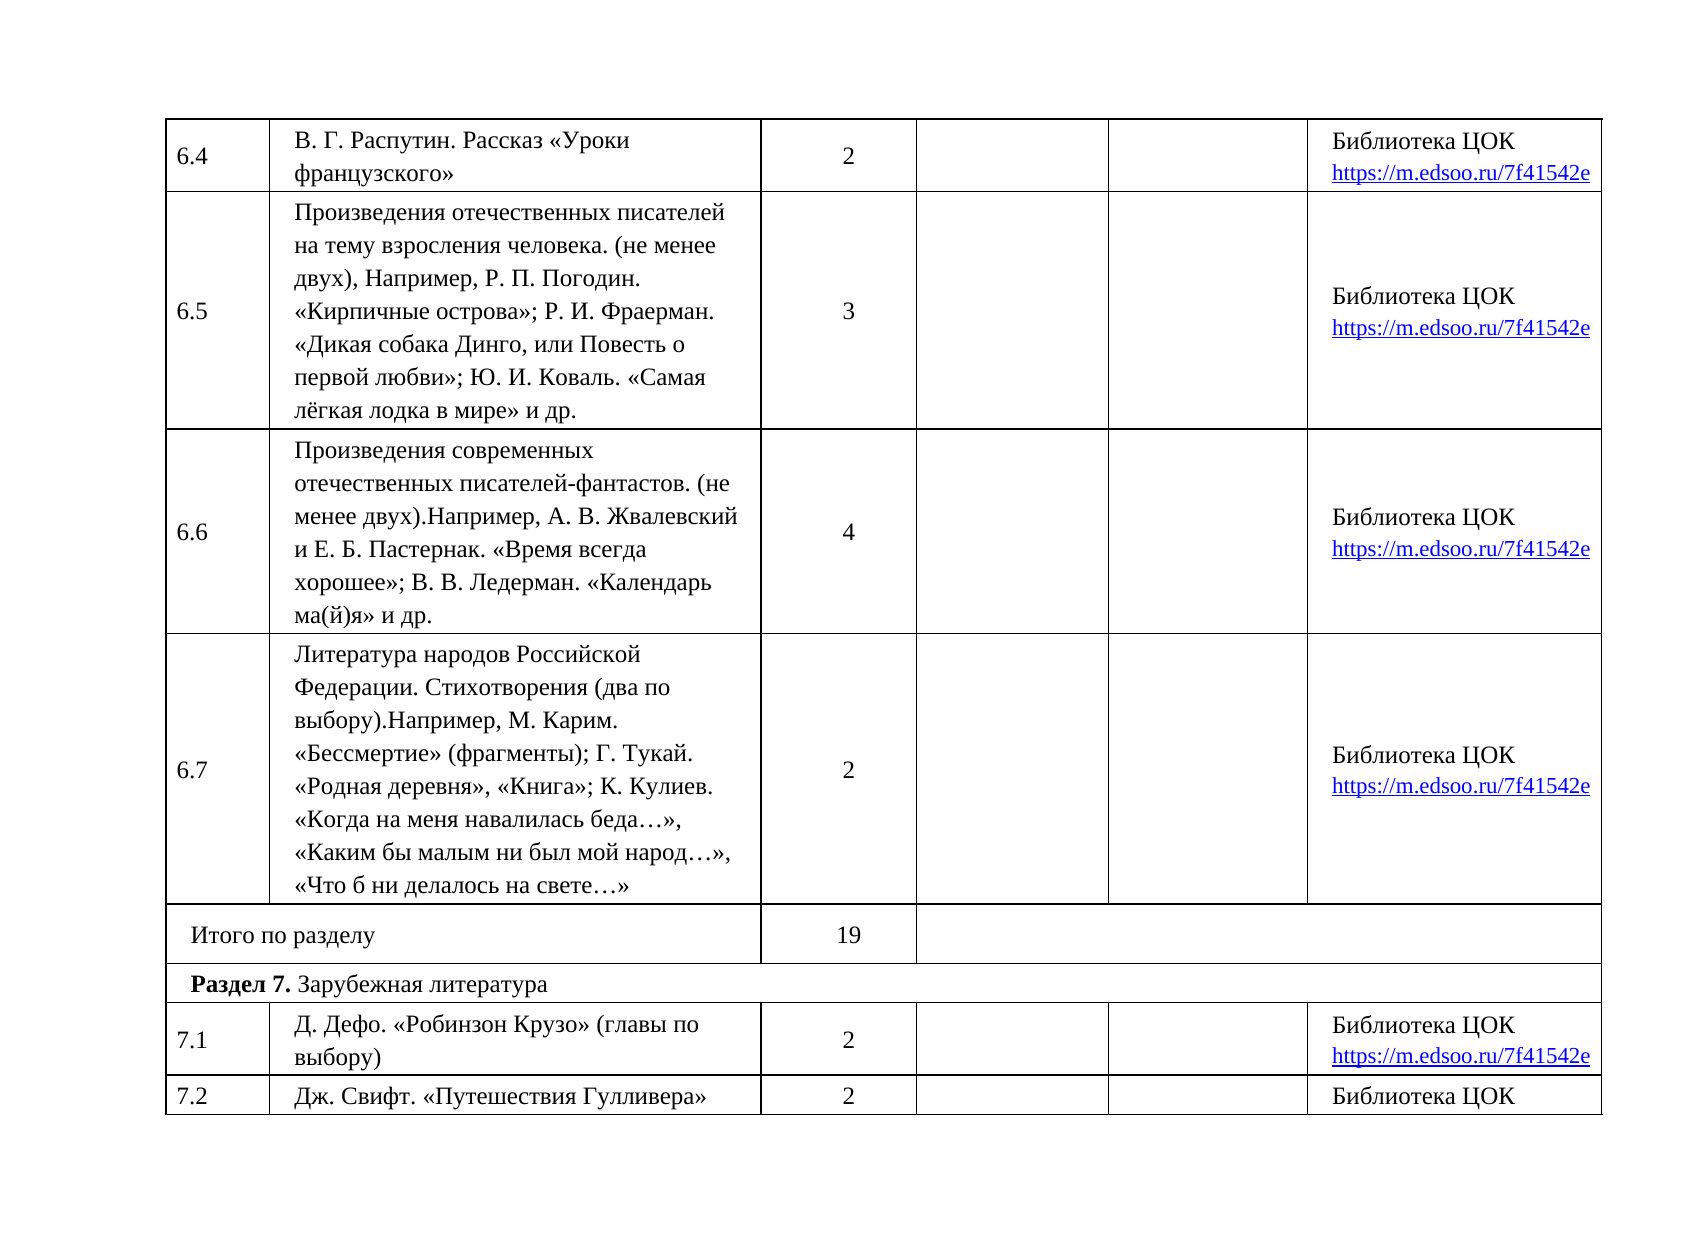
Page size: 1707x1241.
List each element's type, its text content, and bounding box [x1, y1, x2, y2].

table_cell Раздел 7. Зарубежная литература [167, 964, 1601, 1002]
table_cell Литература народов Российской Федерации. Стихотворения (два по выбору).Например, М. Карим. «Бессмертие» (фрагменты); Г. Тукай. «Родная деревня», «Книга»; К. Кулиев. «Когда на меня навалилась беда…», «Каким бы малым ни был мой народ…», «Что б ни делалось на свете…» [270, 634, 760, 903]
table_cell 3 [762, 192, 916, 428]
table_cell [270, 1076, 760, 1114]
table_cell 6.7 [167, 634, 269, 903]
table_cell [1109, 120, 1307, 191]
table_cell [1308, 192, 1601, 428]
table_cell Итого по разделу [167, 905, 760, 962]
table_cell Произведения современных отечественных писателей-фантастов. (не менее двух).Например, А. В. Жвалевский и Е. Б. Пастернак. «Время всегда хорошее»; В. В. Ледерман. «Календарь ма(й)я» и др. [270, 430, 760, 632]
table_cell 7.1 [167, 1003, 269, 1074]
table_cell Д. Дефо. «Робинзон Крузо» (главы по выбору) [270, 1003, 760, 1074]
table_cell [1308, 120, 1601, 191]
table_cell [1109, 192, 1307, 428]
table_cell Произведения отечественных писателей на тему взросления человека. (не менее двух), Например, Р. П. Погодин. «Кирпичные острова»; Р. И. Фраерман. «Дикая собака Динго, или Повесть о первой любви»; Ю. И. Коваль. «Самая лёгкая лодка в мире» и др. [270, 192, 760, 428]
table_cell 19 [762, 905, 916, 962]
table_cell [1109, 1076, 1307, 1114]
table_cell 2 [762, 634, 916, 903]
table_cell [1109, 1003, 1307, 1074]
table_cell 7.2 [167, 1076, 269, 1114]
table_cell [917, 120, 1108, 191]
table_cell [917, 905, 1601, 962]
table_cell 2 [762, 1076, 916, 1114]
table_cell 4 [762, 430, 916, 632]
table_cell [1109, 430, 1307, 632]
table_cell 6.4 [167, 120, 269, 191]
table_cell Библиотека ЦОК https://m.edsoo.ru/7f41542e [1308, 430, 1601, 632]
table_cell Библиотека ЦОК https://m.edsoo.ru/7f41542e [1308, 634, 1601, 903]
table_cell [917, 430, 1108, 632]
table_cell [1308, 1076, 1601, 1114]
table_cell 6.5 [167, 192, 269, 428]
table_cell [1109, 634, 1307, 903]
table_cell В. Г. Распутин. Рассказ «Уроки французского» [270, 120, 760, 191]
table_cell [1308, 1003, 1601, 1074]
table_cell [917, 1003, 1108, 1074]
table_cell 2 [762, 1003, 916, 1074]
table_cell 6.6 [167, 430, 269, 632]
table_cell 2 [762, 120, 916, 191]
table_cell [917, 192, 1108, 428]
table_cell [917, 1076, 1108, 1114]
table_cell [917, 634, 1108, 903]
